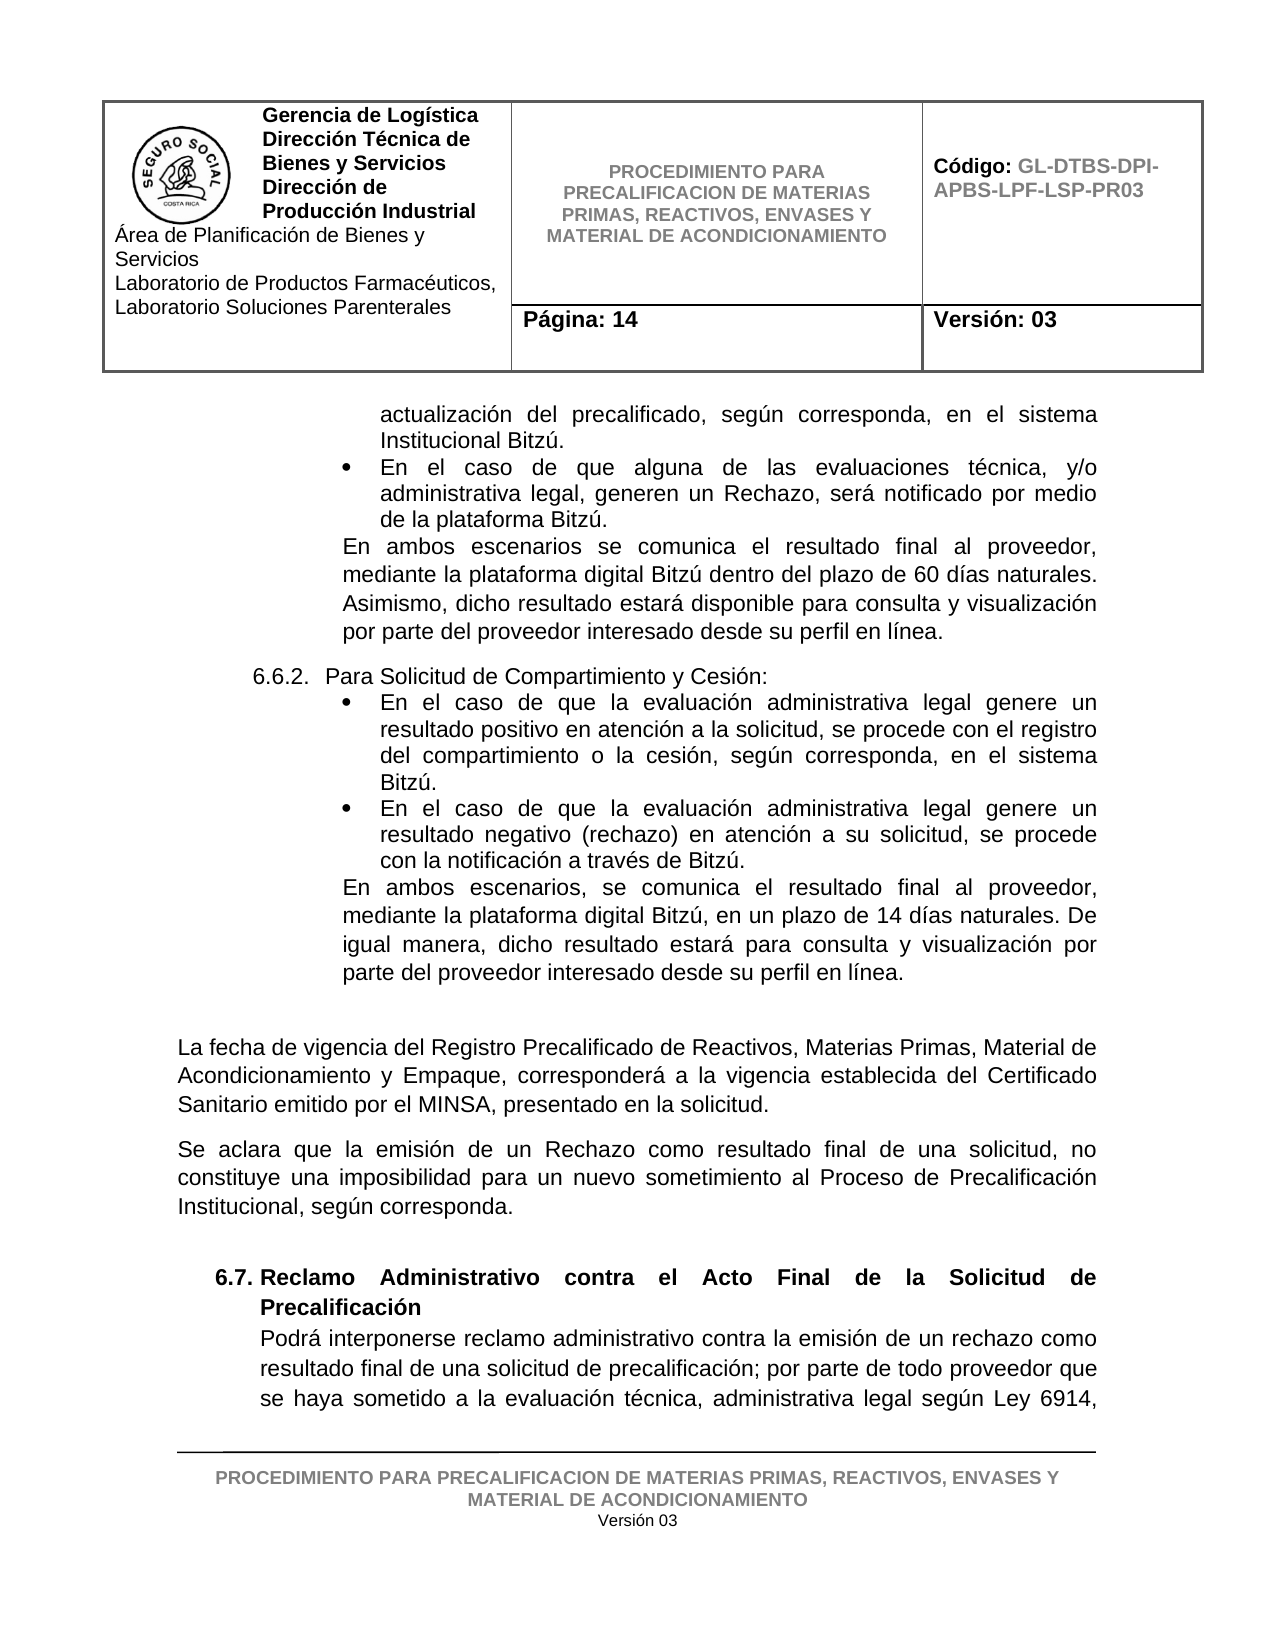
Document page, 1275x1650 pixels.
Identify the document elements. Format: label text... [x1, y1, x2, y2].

list Reclamo Administrativo contra el Acto Final de la Solicitud de Precalificación [215, 1264, 1098, 1321]
text En ambos escenarios se comunica el resultado final al proveedor, mediante la plataforma digital Bitzú dentro del plazo de 60 días naturales. Asimismo, dicho resultado estará disponible para consulta y visualización por parte del proveedor interesado desde su perfil en línea. [342, 533, 1098, 644]
list En el caso de que alguna de las evaluaciones técnica, y/o administrativa legal, generen un Rechazo, será notificado por medio de la plataforma Bitzú. [342, 453, 1098, 533]
list En el caso de que la evaluación administrativa legal genere un resultado negativo (rechazo) en atención a su solicitud, se procede con la notificación a través de Bitzú. [342, 795, 1098, 874]
picture [121, 123, 237, 227]
text Se aclara que la emisión de un Rechazo como resultado final de una solicitud, no constituye una imposibilidad para un nuevo sometimiento al Proceso de Precalificación Institucional, según corresponda. [177, 1136, 1098, 1219]
list Para Solicitud de Compartimiento y Cesión: [252, 663, 1098, 689]
list En el caso de que la evaluación administrativa legal genere un resultado positivo en atención a la solicitud, se procede con el registro del compartimiento o la cesión, según corresponda, en el sistema Bitzú. [342, 689, 1098, 795]
text La fecha de vigencia del Registro Precalificado de Reactivos, Materias Primas, Material de Acondicionamiento y Empaque, corresponderá a la vigencia establecida del Certificado Sanitario emitido por el MINSA, presentado en la solicitud. [177, 1034, 1098, 1117]
text En ambos escenarios, se comunica el resultado final al proveedor, mediante la plataforma digital Bitzú, en un plazo de 14 días naturales. De igual manera, dicho resultado estará para consulta y visualización por parte del proveedor interesado desde su perfil en línea. [342, 874, 1098, 986]
